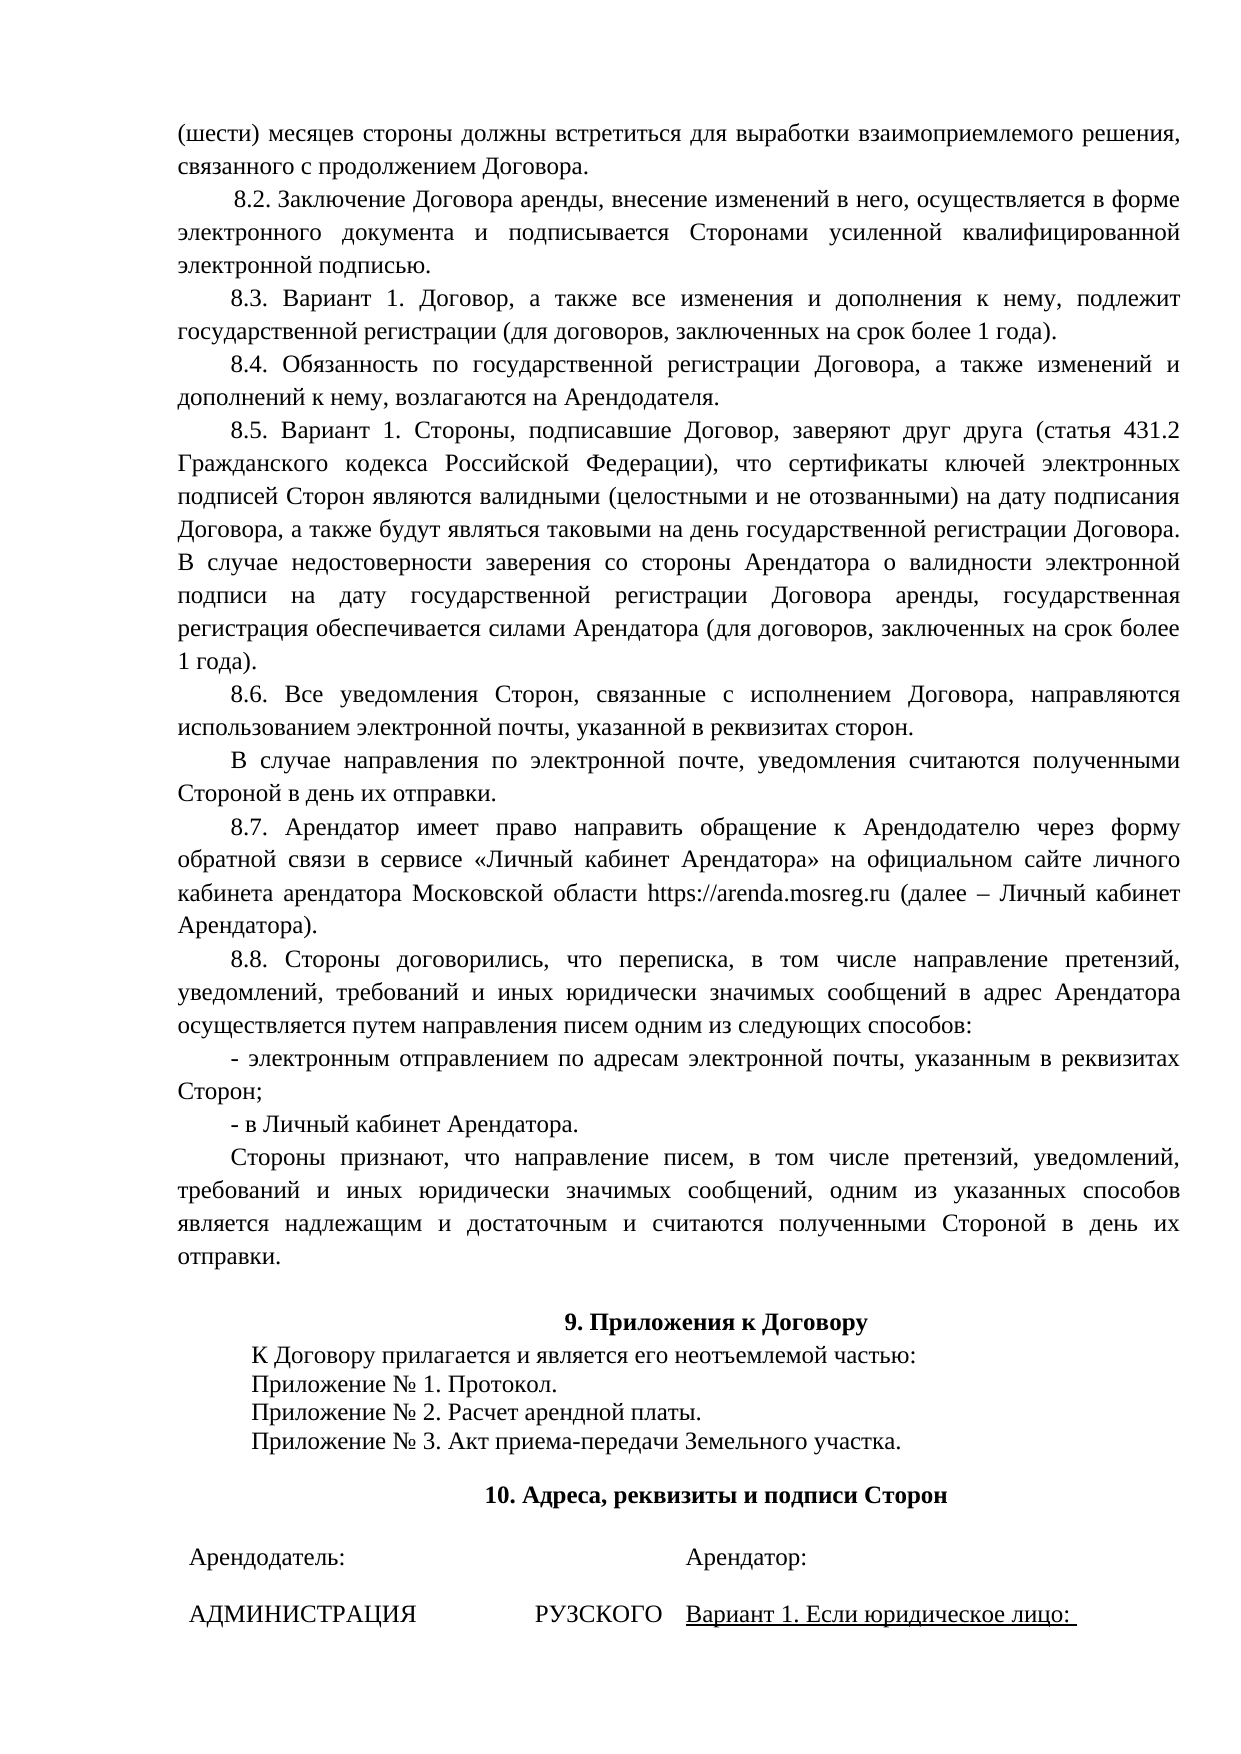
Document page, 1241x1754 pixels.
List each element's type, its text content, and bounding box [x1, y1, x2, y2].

text 8.6. Все уведомления Сторон, связанные с исполнением Договора, направляются использованием электронной почты, указанной в реквизитах сторон. [177, 679, 1181, 741]
text 10. Адреса, реквизиты и подписи Сторон [177, 1480, 1181, 1509]
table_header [674, 1542, 1171, 1631]
text 8.2. Заключение Договора аренды, внесение изменений в него, осуществляется в форме электронного документа и подписывается Сторонами усиленной квалифицированной электронной подписью. [177, 184, 1181, 279]
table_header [177, 1542, 674, 1631]
text 8.5. Вариант 1. Стороны, подписавшие Договор, заверяют друг друга (статья 431.2 Гражданского кодекса Российской Федерации), что сертификаты ключей электронных подписей Сторон являются валидными (целостными и не отозванными) на дату подписания Договора, а также будут являться таковыми на день государственной регистрации Договора. В случае недостоверности заверения со стороны Арендатора о валидности электронной подписи на дату государственной регистрации Договора аренды, государственная регистрация обеспечивается силами Арендатора (для договоров, заключенных на срок более 1 года). [177, 415, 1181, 675]
text К Договору прилагается и является его неотъемлемой частью: [177, 1340, 1181, 1369]
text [177, 118, 1181, 180]
text - электронным отправлением по адресам электронной почты, указанным в реквизитах Сторон; [177, 1043, 1181, 1104]
text 8.4. Обязанность по государственной регистрации Договора, а также изменений и дополнений к нему, возлагаются на Арендодателя. [177, 349, 1181, 411]
text В случае направления по электронной почте, уведомления считаются полученными Стороной в день их отправки. [177, 746, 1181, 807]
text Приложение № 2. Расчет арендной платы. [177, 1397, 1181, 1426]
text Приложение № 1. Протокол. [177, 1369, 1181, 1397]
text 8.8. Стороны договорились, что переписка, в том числе направление претензий, уведомлений, требований и иных юридически значимых сообщений в адрес Арендатора осуществляется путем направления писем одним из следующих способов: [177, 944, 1181, 1038]
text - в Личный кабинет Арендатора. [177, 1109, 1181, 1137]
text Приложение № 3. Акт приема-передачи Земельного участка. [177, 1426, 1181, 1455]
text 8.3. Вариант 1. Договор, а также все изменения и дополнения к нему, подлежит государственной регистрации (для договоров, заключенных на срок более 1 года). [177, 283, 1181, 345]
text 9. Приложения к Договору [177, 1307, 1181, 1336]
text Стороны признают, что направление писем, в том числе претензий, уведомлений, требований и иных юридически значимых сообщений, одним из указанных способов является надлежащим и достаточным и считаются полученными Стороной в день их отправки. [177, 1142, 1181, 1269]
text 8.7. Арендатор имеет право направить обращение к Арендодателю через форму обратной связи в сервисе «Личный кабинет Арендатора» на официальном сайте личного кабинета арендатора Московской области https://arenda.mosreg.ru (далее – Личный кабинет Арендатора). [177, 812, 1181, 939]
